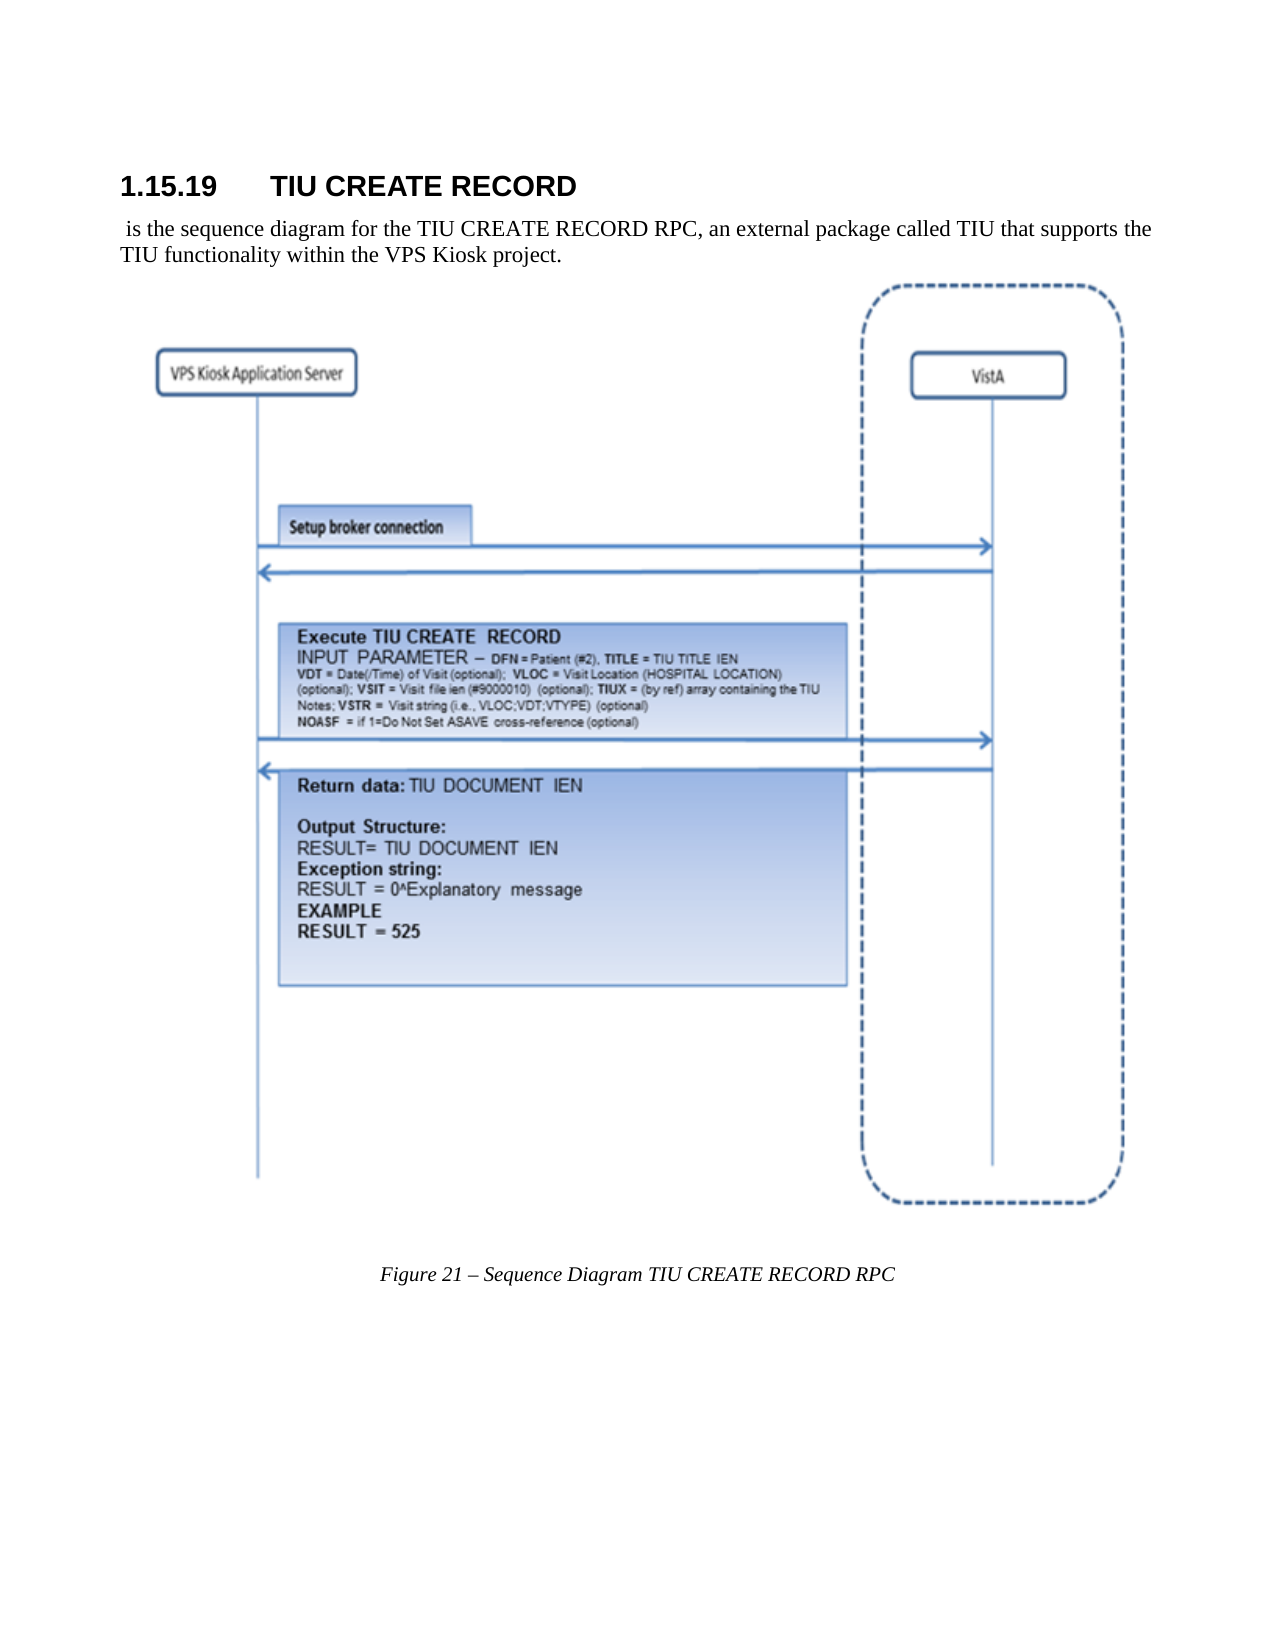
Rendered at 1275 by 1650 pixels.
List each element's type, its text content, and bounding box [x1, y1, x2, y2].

text Figure 17 is the sequence diagram for the TIU CREATE RECORD RPC, an external package called TIU that supports the TIU functionality within the VPS Kiosk project. [120, 215, 1155, 267]
subtitle TIU CREATE RECORD [120, 169, 1155, 202]
text Figure 21 – Sequence Diagram TIU CREATE RECORD RPC [120, 1262, 1155, 1286]
picture [150, 280, 1125, 1213]
